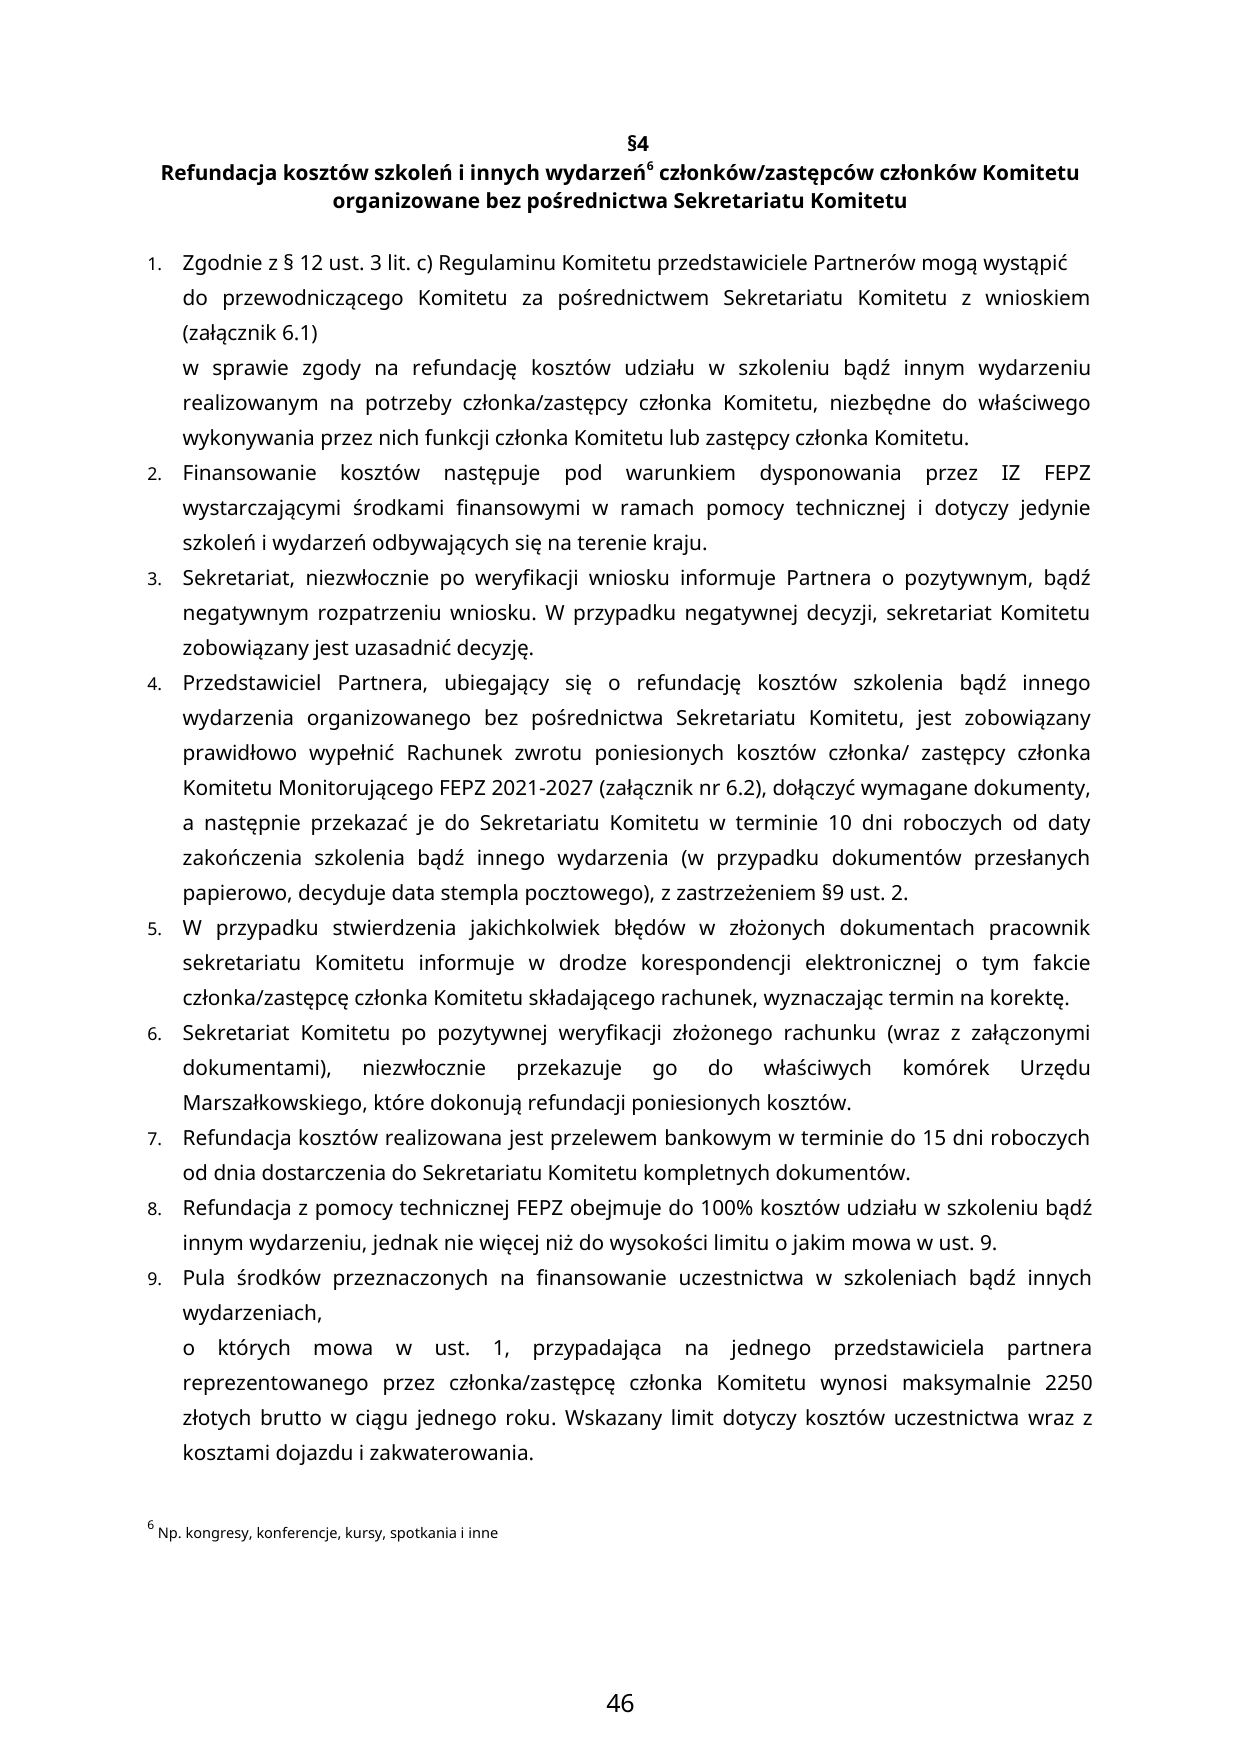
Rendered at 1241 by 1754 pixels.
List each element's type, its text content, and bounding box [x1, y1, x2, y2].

list Przedstawiciel Partnera, ubiegający się o refundację kosztów szkolenia bądź innego wydarzenia organizowanego bez pośrednictwa Sekretariatu Komitetu, jest zobowiązany prawidłowo wypełnić Rachunek zwrotu poniesionych kosztów członka/ zastępcy członka Komitetu Monitorującego FEPZ 2021-2027 (załącznik nr 6.2), dołączyć wymagane dokumenty, a następnie przekazać je do Sekretariatu Komitetu w terminie 10 dni roboczych od daty zakończenia szkolenia bądź innego wydarzenia (w przypadku dokumentów przesłanych papierowo, decyduje data stempla pocztowego), z zastrzeżeniem §9 ust. 2. [147, 663, 1091, 908]
list Sekretariat, niezwłocznie po weryfikacji wniosku informuje Partnera o pozytywnym, bądź negatywnym rozpatrzeniu wniosku. W przypadku negatywnej decyzji, sekretariat Komitetu zobowiązany jest uzasadnić decyzję. [147, 558, 1091, 663]
text §4 [187, 129, 1089, 158]
text Refundacja kosztów szkoleń i innych wydarzeń członków/zastępców członków Komitetu organizowane bez pośrednictwa Sekretariatu Komitetu [147, 158, 1093, 214]
list Pula środków przeznaczonych na finansowanie uczestnictwa w szkoleniach bądź innych wydarzeniach, o których mowa w ust. 1, przypadająca na jednego przedstawiciela partnera reprezentowanego przez członka/zastępcę członka Komitetu wynosi maksymalnie 2250 złotych brutto w ciągu jednego roku. Wskazany limit dotyczy kosztów uczestnictwa wraz z kosztami dojazdu i zakwaterowania. [147, 1258, 1093, 1468]
list Sekretariat Komitetu po pozytywnej weryfikacji złożonego rachunku (wraz z załączonymi dokumentami), niezwłocznie przekazuje go do właściwych komórek Urzędu Marszałkowskiego, które dokonują refundacji poniesionych kosztów. [147, 1013, 1091, 1118]
list W przypadku stwierdzenia jakichkolwiek błędów w złożonych dokumentach pracownik sekretariatu Komitetu informuje w drodze korespondencji elektronicznej o tym fakcie członka/zastępcę członka Komitetu składającego rachunek, wyznaczając termin na korektę. [147, 908, 1091, 1013]
list Zgodnie z § 12 ust. 3 lit. c) Regulaminu Komitetu przedstawiciele Partnerów mogą wystąpić do przewodniczącego Komitetu za pośrednictwem Sekretariatu Komitetu z wnioskiem (załącznik 6.1) w sprawie zgody na refundację kosztów udziału w szkoleniu bądź innym wydarzeniu realizowanym na potrzeby członka/zastępcy członka Komitetu, niezbędne do właściwego wykonywania przez nich funkcji członka Komitetu lub zastępcy członka Komitetu. [147, 243, 1091, 453]
list Finansowanie kosztów następuje pod warunkiem dysponowania przez IZ FEPZ wystarczającymi środkami finansowymi w ramach pomocy technicznej i dotyczy jedynie szkoleń i wydarzeń odbywających się na terenie kraju. [147, 453, 1091, 558]
list Refundacja z pomocy technicznej FEPZ obejmuje do 100% kosztów udziału w szkoleniu bądź innym wydarzeniu, jednak nie więcej niż do wysokości limitu o jakim mowa w ust. 9. [147, 1188, 1093, 1258]
list Refundacja kosztów realizowana jest przelewem bankowym w terminie do 15 dni roboczych od dnia dostarczenia do Sekretariatu Komitetu kompletnych dokumentów. [147, 1118, 1091, 1188]
